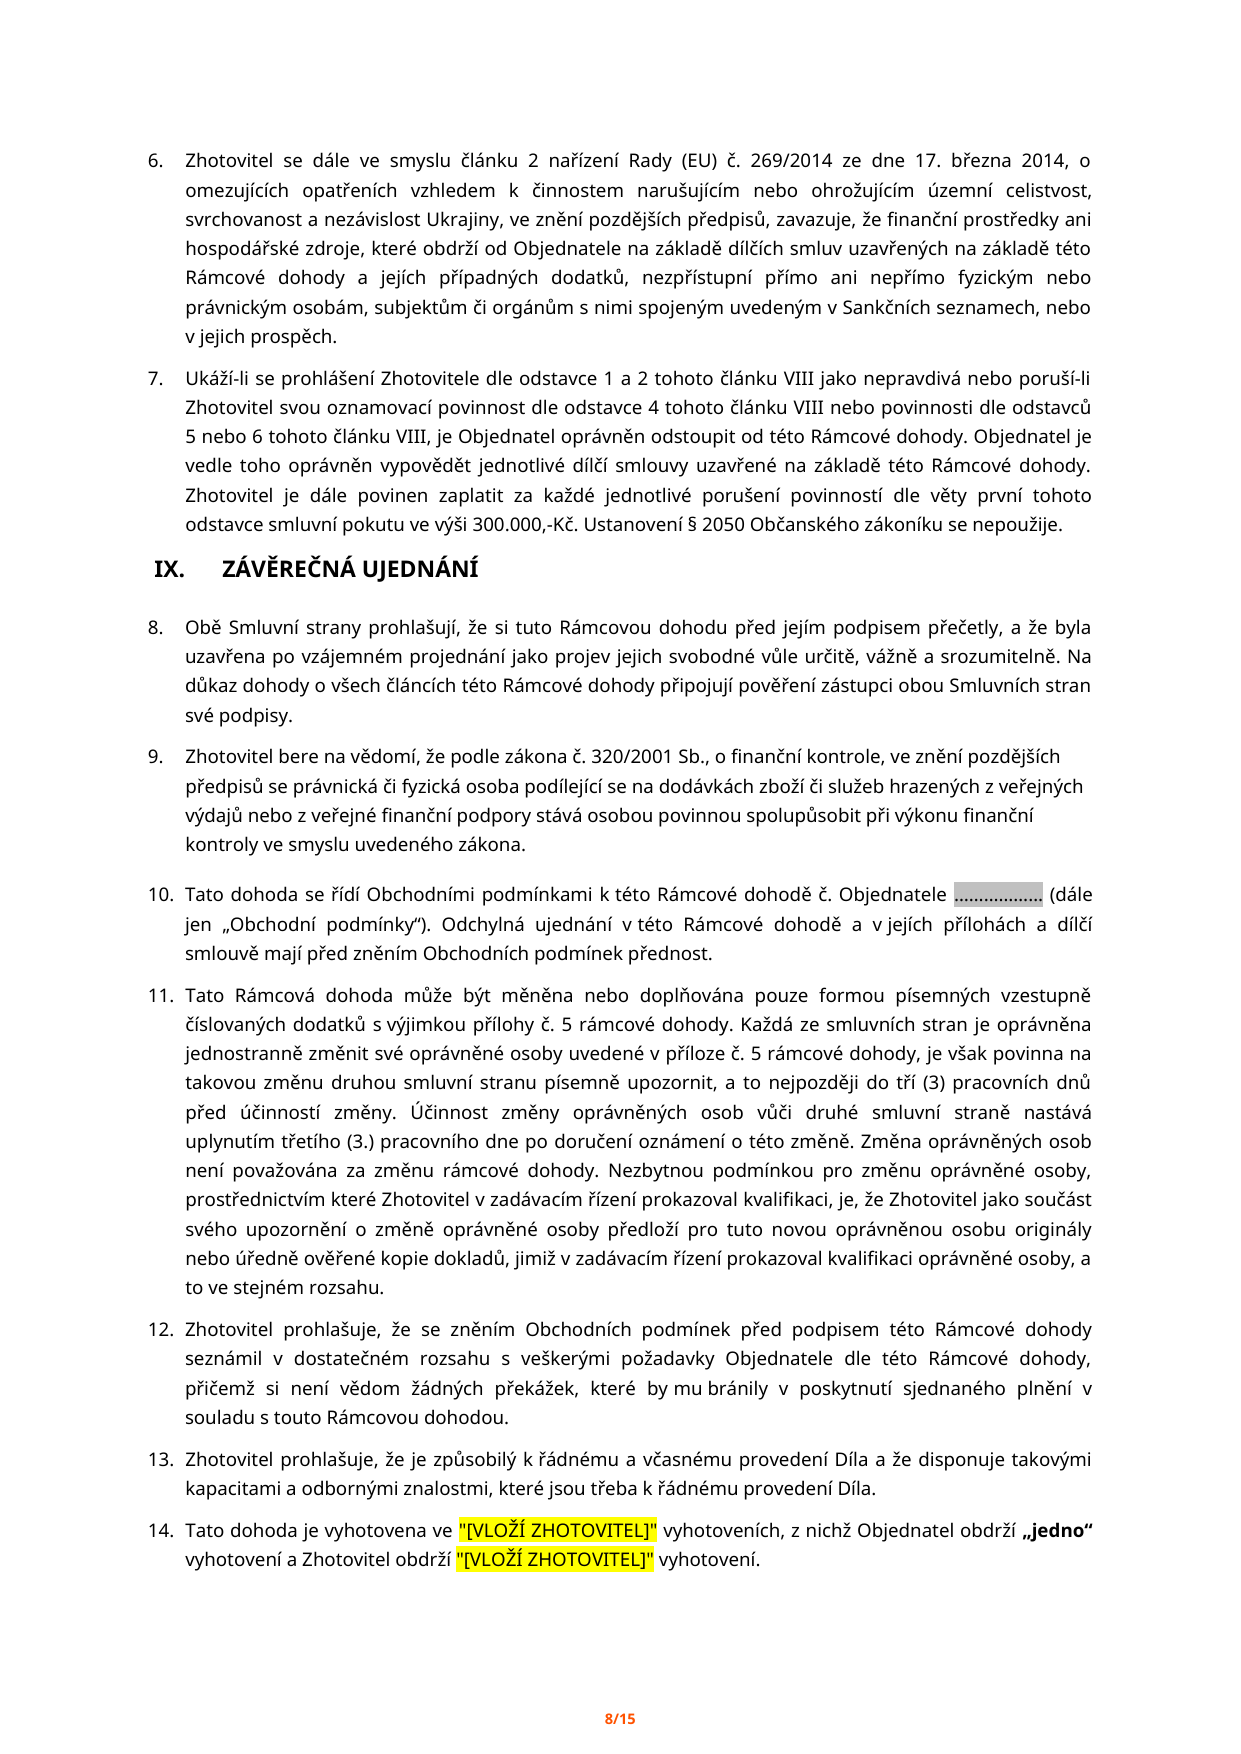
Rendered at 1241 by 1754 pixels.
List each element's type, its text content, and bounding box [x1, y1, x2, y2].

list Tato dohoda je vyhotovena ve "[VLOŽÍ ZHOTOVITEL]" vyhotoveních, z nichž Objednatel obdrží „jedno“ vyhotovení a Zhotovitel obdrží "[VLOŽÍ ZHOTOVITEL]" vyhotovení. [148, 1517, 1093, 1572]
list Zhotovitel se dále ve smyslu článku 2 nařízení Rady (EU) č. 269/2014 ze dne 17. března 2014, o omezujících opatřeních vzhledem k činnostem narušujícím nebo ohrožujícím územní celistvost, svrchovanost a nezávislost Ukrajiny, ve znění pozdějších předpisů, zavazuje, že finanční prostředky ani hospodářské zdroje, které obdrží od Objednatele na základě dílčích smluv uzavřených na základě této Rámcové dohody a jejích případných dodatků, nezpřístupní přímo ani nepřímo fyzickým nebo právnickým osobám, subjektům či orgánům s nimi spojeným uvedeným v Sankčních seznamech, nebo v jejich prospěch. [148, 148, 1093, 349]
list Zhotovitel prohlašuje, že je způsobilý k řádnému a včasnému provedení Díla a že disponuje takovými kapacitami a odbornými znalostmi, které jsou třeba k řádnému provedení Díla. [148, 1446, 1093, 1501]
list Zhotovitel bere na vědomí, že podle zákona č. 320/2001 Sb., o finanční kontrole, ve znění pozdějších předpisů se právnická či fyzická osoba podílející se na dodávkách zboží či služeb hrazených z veřejných výdajů nebo z veřejné finanční podpory stává osobou povinnou spolupůsobit při výkonu finanční kontroly ve smyslu uvedeného zákona. [148, 744, 1093, 857]
list Zhotovitel prohlašuje, že se zněním Obchodních podmínek před podpisem této Rámcové dohody seznámil v dostatečném rozsahu s veškerými požadavky Objednatele dle této Rámcové dohody, přičemž si není vědom žádných překážek, které by mu bránily v poskytnutí sjednaného plnění v souladu s touto Rámcovou dohodou. [148, 1316, 1093, 1430]
list Tato dohoda se řídí Obchodními podmínkami k této Rámcové dohodě č. Objednatele ……………… (dále jen „Obchodní podmínky“). Odchylná ujednání v této Rámcové dohodě a v jejích přílohách a dílčí smlouvě mají před zněním Obchodních podmínek přednost. [148, 882, 1093, 966]
list ZÁVĚREČNÁ UJEDNÁNÍ [185, 553, 1093, 584]
list Obě Smluvní strany prohlašují, že si tuto Rámcovou dohodu před jejím podpisem přečetly, a že byla uzavřena po vzájemném projednání jako projev jejich svobodné vůle určitě, vážně a srozumitelně. Na důkaz dohody o všech článcích této Rámcové dohody připojují pověření zástupci obou Smluvních stran své podpisy. [148, 614, 1093, 727]
list Ukáží-li se prohlášení Zhotovitele dle odstavce 1 a 2 tohoto článku VIII jako nepravdivá nebo poruší-li Zhotovitel svou oznamovací povinnost dle odstavce 4 tohoto článku VIII nebo povinnosti dle odstavců 5 nebo 6 tohoto článku VIII, je Objednatel oprávněn odstoupit od této Rámcové dohody. Objednatel je vedle toho oprávněn vypovědět jednotlivé dílčí smlouvy uzavřené na základě této Rámcové dohody. Zhotovitel je dále povinen zaplatit za každé jednotlivé porušení povinností dle věty první tohoto odstavce smluvní pokutu ve výši 300.000,-Kč. Ustanovení § 2050 Občanského zákoníku se nepoužije. [148, 365, 1093, 537]
list Tato Rámcová dohoda může být měněna nebo doplňována pouze formou písemných vzestupně číslovaných dodatků s výjimkou přílohy č. 5 rámcové dohody. Každá ze smluvních stran je oprávněna jednostranně změnit své oprávněné osoby uvedené v příloze č. 5 rámcové dohody, je však povinna na takovou změnu druhou smluvní stranu písemně upozornit, a to nejpozději do tří (3) pracovních dnů před účinností změny. Účinnost změny oprávněných osob vůči druhé smluvní straně nastává uplynutím třetího (3.) pracovního dne po doručení oznámení o této změně. Změna oprávněných osob není považována za změnu rámcové dohody. Nezbytnou podmínkou pro změnu oprávněné osoby, prostřednictvím které Zhotovitel v zadávacím řízení prokazoval kvalifikaci, je, že Zhotovitel jako součást svého upozornění o změně oprávněné osoby předloží pro tuto novou oprávněnou osobu originály nebo úředně ověřené kopie dokladů, jimiž v zadávacím řízení prokazoval kvalifikaci oprávněné osoby, a to ve stejném rozsahu. [148, 982, 1093, 1300]
